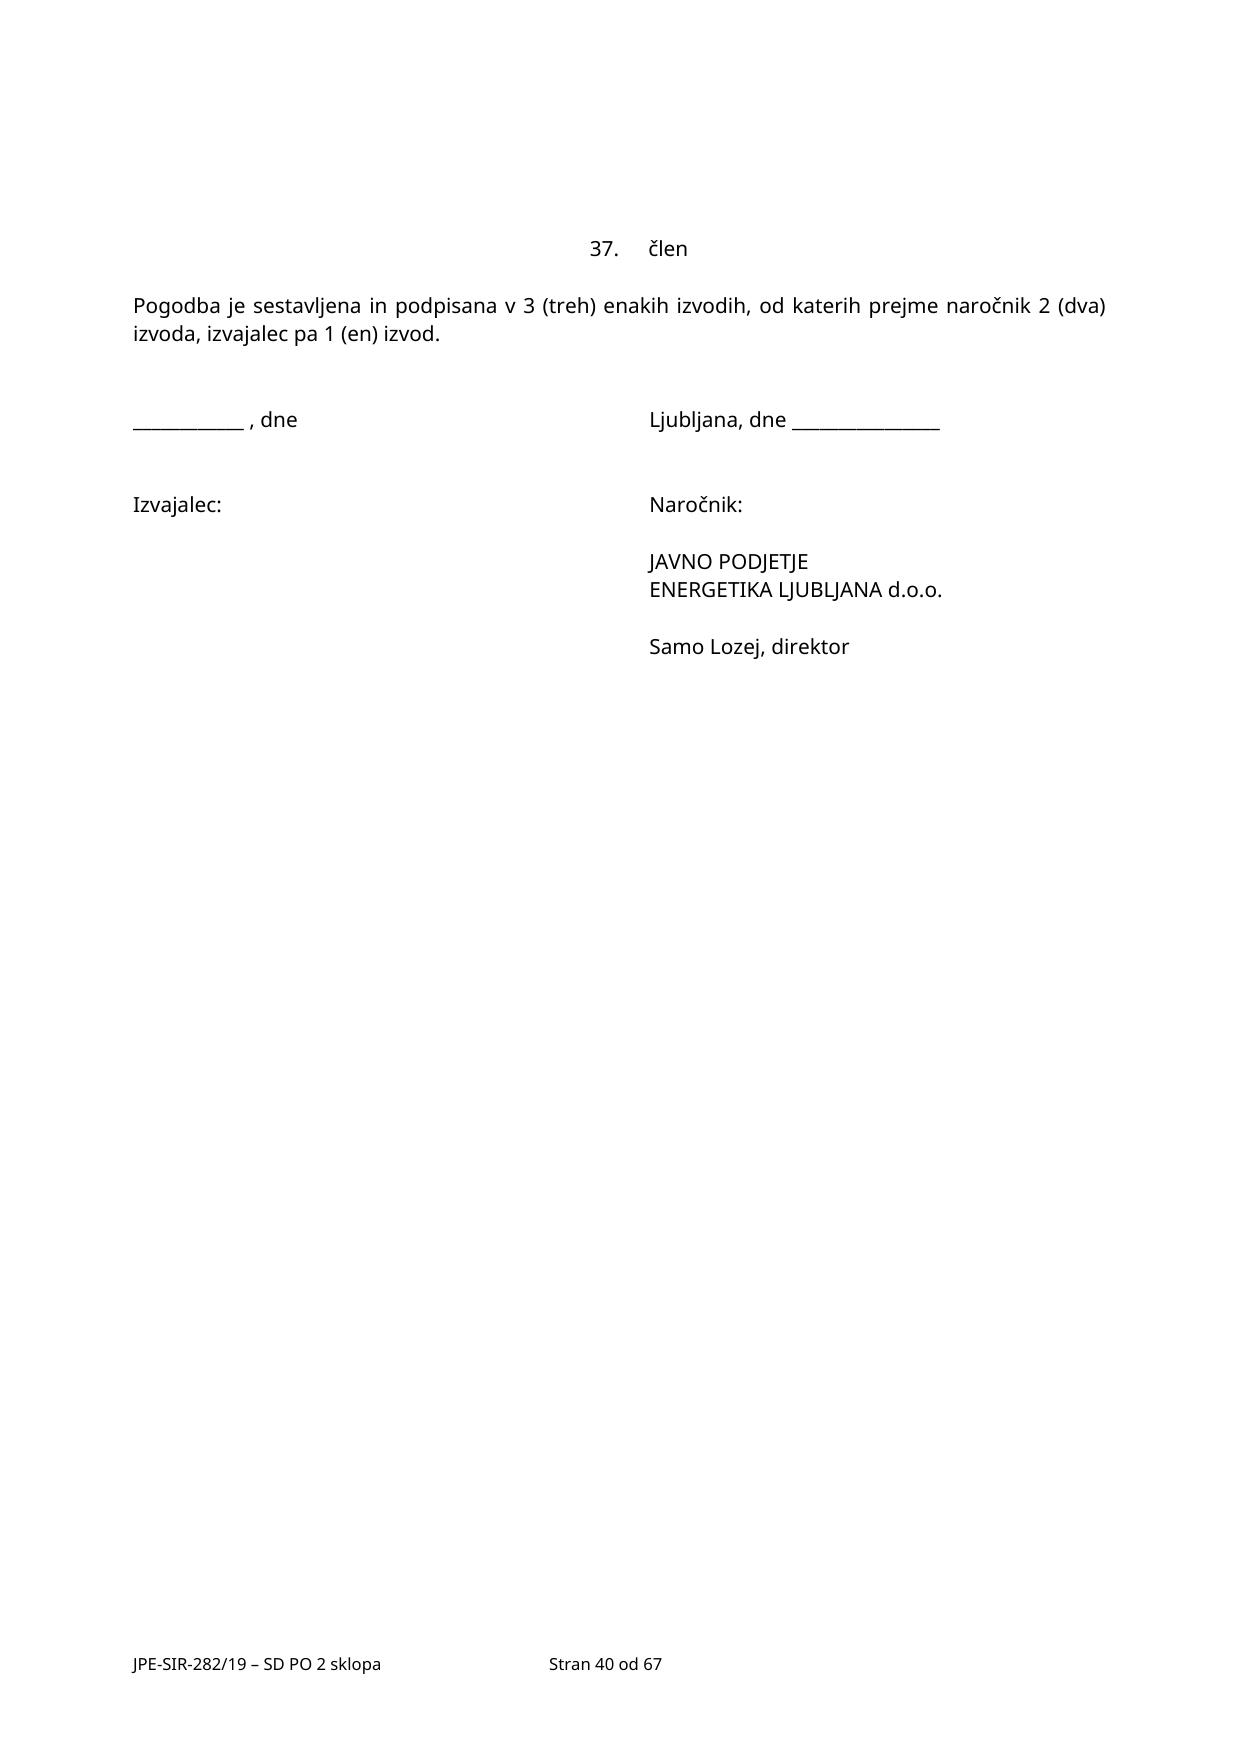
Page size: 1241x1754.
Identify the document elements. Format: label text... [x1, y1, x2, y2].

list člen [170, 234, 1107, 262]
text ENERGETIKA LJUBLJANA d.o.o. [133, 575, 1107, 604]
text Izvajalec: Naročnik: [133, 490, 1107, 518]
text ____________ , dne Ljubljana, dne ________________ [133, 405, 1107, 433]
text Samo Lozej, direktor [133, 632, 1107, 661]
text Pogodba je sestavljena in podpisana v 3 (treh) enakih izvodih, od katerih prejme naročnik 2 (dva) izvoda, izvajalec pa 1 (en) izvod. [133, 291, 1107, 348]
text JAVNO PODJETJE [133, 547, 1107, 575]
